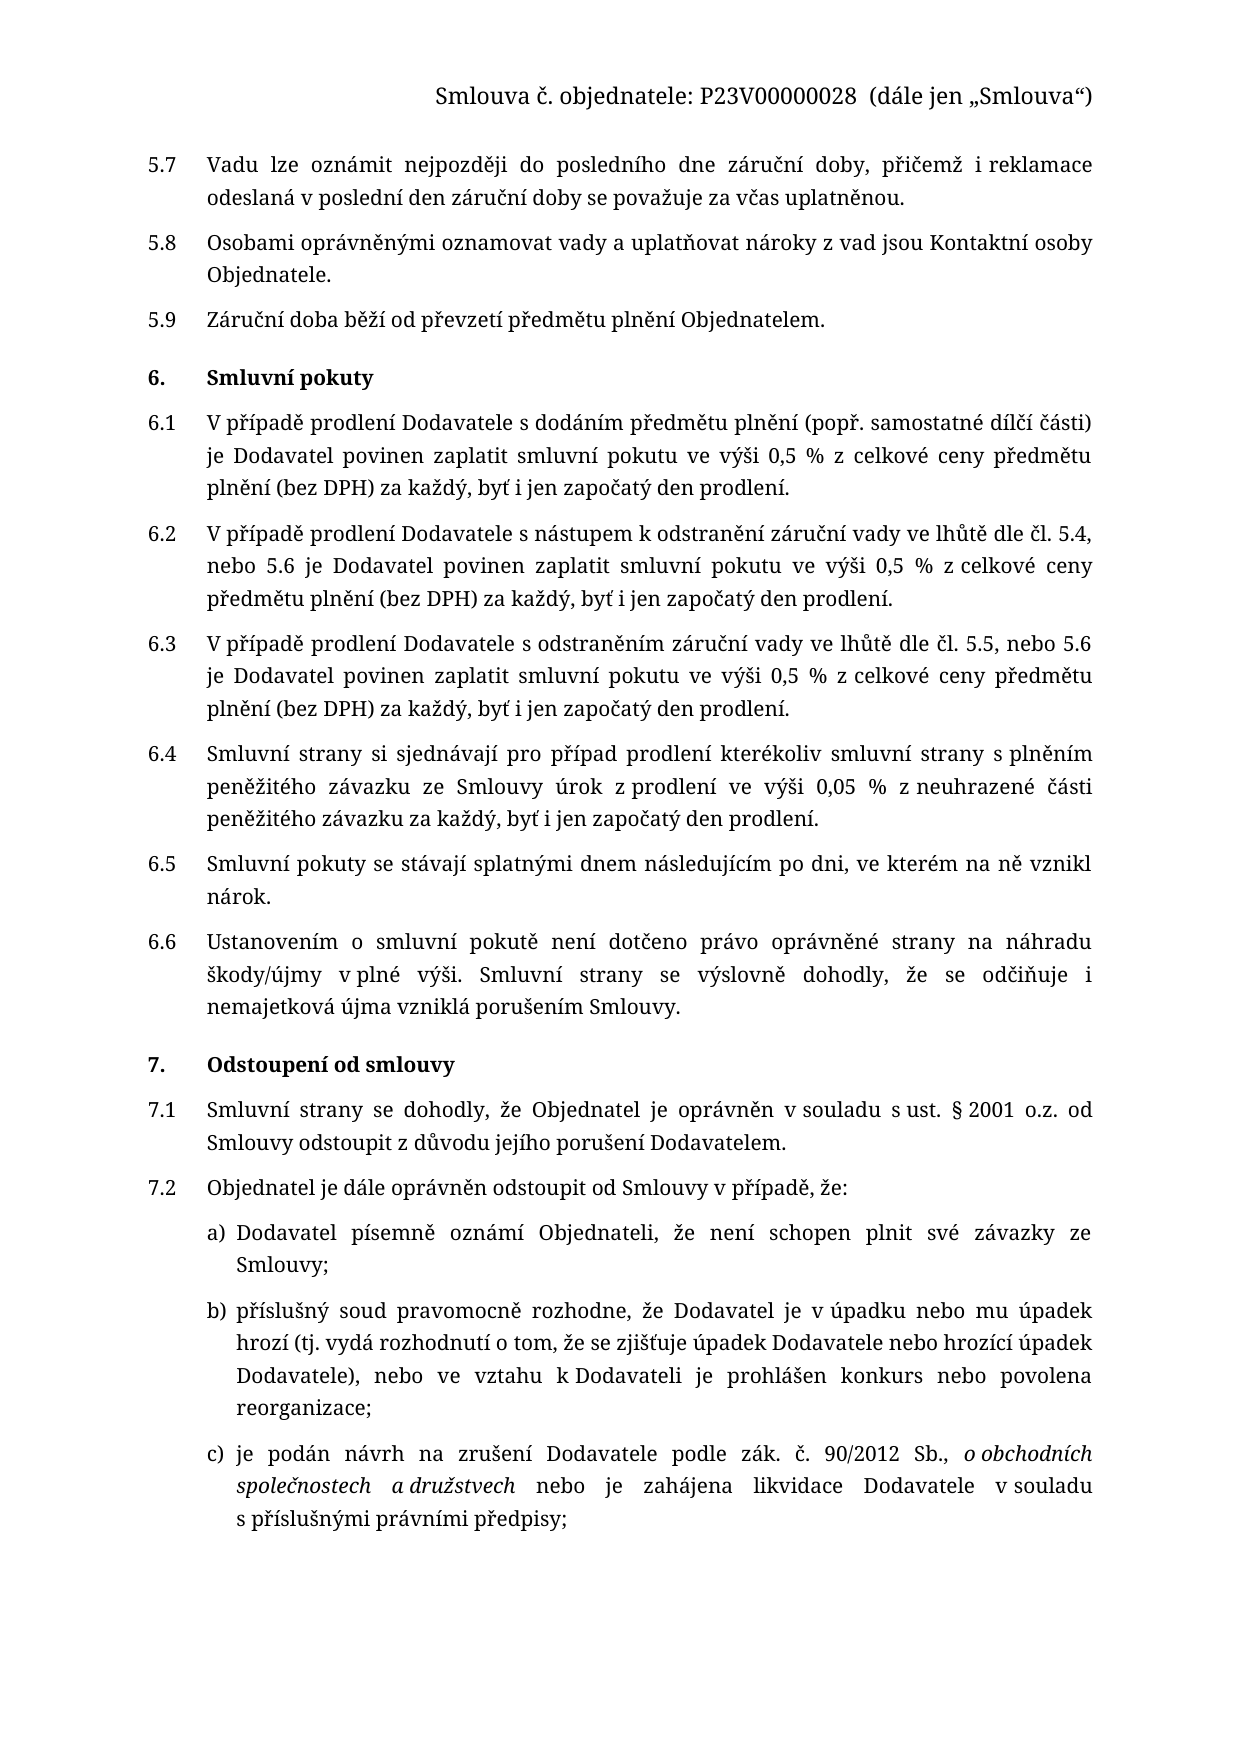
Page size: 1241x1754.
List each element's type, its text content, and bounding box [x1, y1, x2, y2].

list V případě prodlení Dodavatele s dodáním předmětu plnění (popř. samostatné dílčí části) je Dodavatel povinen zaplatit smluvní pokutu ve výši 0,5 % z celkové ceny předmětu plnění (bez DPH) za každý, byť i jen započatý den prodlení. [148, 408, 1093, 502]
list V případě prodlení Dodavatele s nástupem k odstranění záruční vady ve lhůtě dle čl. 5.4, nebo 5.6 je Dodavatel povinen zaplatit smluvní pokutu ve výši 0,5 % z celkové ceny předmětu plnění (bez DPH) za každý, byť i jen započatý den prodlení. [148, 519, 1093, 612]
list Smluvní strany si sjednávají pro případ prodlení kterékoliv smluvní strany s plněním peněžitého závazku ze Smlouvy úrok z prodlení ve výši 0,05 % z neuhrazené části peněžitého závazku za každý, byť i jen započatý den prodlení. [148, 739, 1093, 833]
list příslušný soud pravomocně rozhodne, že Dodavatel je v úpadku nebo mu úpadek hrozí (tj. vydá rozhodnutí o tom, že se zjišťuje úpadek Dodavatele nebo hrozící úpadek Dodavatele), nebo ve vztahu k Dodavateli je prohlášen konkurs nebo povolena reorganizace; [207, 1296, 1093, 1422]
list Odstoupení od smlouvy [148, 1050, 1093, 1078]
list Vadu lze oznámit nejpozději do posledního dne záruční doby, přičemž i reklamace odeslaná v poslední den záruční doby se považuje za včas uplatněnou. [148, 150, 1093, 211]
list je podán návrh na zrušení Dodavatele podle zák. č. 90/2012 Sb., o obchodních společnostech a družstvech nebo je zahájena likvidace Dodavatele v souladu s příslušnými právními předpisy; [207, 1439, 1093, 1532]
list Smluvní strany se dohodly, že Objednatel je oprávněn v souladu s ust. § 2001 o.z. od Smlouvy odstoupit z důvodu jejího porušení Dodavatelem. [148, 1095, 1093, 1156]
list Osobami oprávněnými oznamovat vady a uplatňovat nároky z vad jsou Kontaktní osoby Objednatele. [148, 228, 1093, 289]
list Ustanovením o smluvní pokutě není dotčeno právo oprávněné strany na náhradu škody/újmy v plné výši. Smluvní strany se výslovně dohodly, že se odčiňuje i nemajetková újma vzniklá porušením Smlouvy. [148, 927, 1093, 1021]
list Záruční doba běží od převzetí předmětu plnění Objednatelem. [148, 306, 1093, 334]
list V případě prodlení Dodavatele s odstraněním záruční vady ve lhůtě dle čl. 5.5, nebo 5.6 je Dodavatel povinen zaplatit smluvní pokutu ve výši 0,5 % z celkové ceny předmětu plnění (bez DPH) za každý, byť i jen započatý den prodlení. [148, 629, 1093, 723]
list Dodavatel písemně oznámí Objednateli, že není schopen plnit své závazky ze Smlouvy; [207, 1218, 1093, 1279]
list Objednatel je dále oprávněn odstoupit od Smlouvy v případě, že: [148, 1173, 1093, 1201]
list Smluvní pokuty se stávají splatnými dnem následujícím po dni, ve kterém na ně vznikl nárok. [148, 849, 1093, 911]
list Smluvní pokuty [148, 363, 1093, 392]
